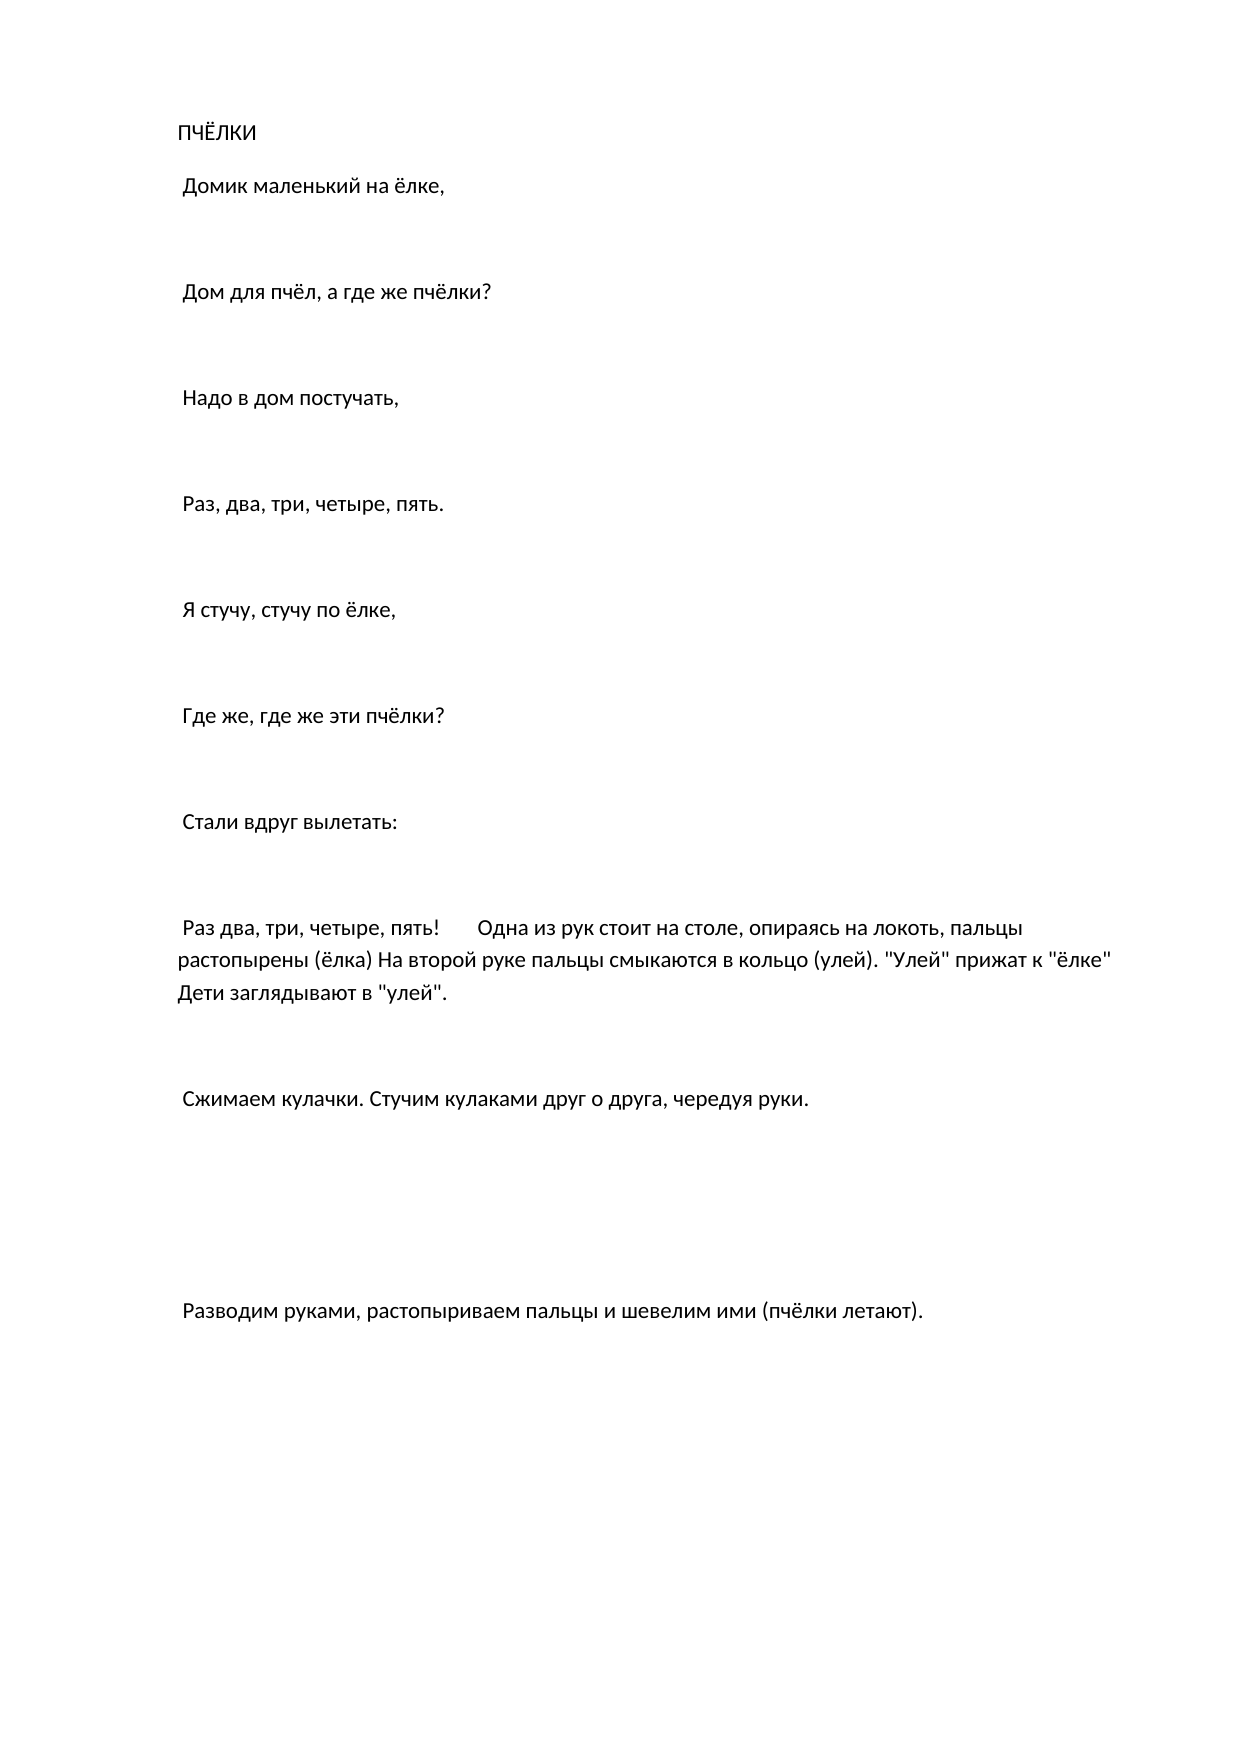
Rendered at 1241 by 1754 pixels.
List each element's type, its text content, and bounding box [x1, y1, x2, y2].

text Где же, где же эти пчёлки? [177, 701, 1152, 729]
text ПЧЁЛКИ [177, 118, 1152, 146]
text Раз два, три, четыре, пять! Одна из рук стоит на столе, опираясь на локоть, пальцы растопырены (ёлка) На второй руке пальцы смыкаются в кольцо (улей). "Улей" прижат к "ёлке" Дети заглядывают в "улей". [177, 913, 1152, 1006]
text Разводим руками, растопыриваем пальцы и шевелим ими (пчёлки летают). [177, 1296, 1152, 1324]
text Я стучу, стучу по ёлке, [177, 595, 1152, 623]
text Дом для пчёл, а где же пчёлки? [177, 277, 1152, 305]
text Надо в дом постучать, [177, 383, 1152, 411]
text Сжимаем кулачки. Стучим кулаками друг о друга, чередуя руки. [177, 1084, 1152, 1112]
text Домик маленький на ёлке, [177, 171, 1152, 199]
text Стали вдруг вылетать: [177, 807, 1152, 835]
text Раз, два, три, четыре, пять. [177, 489, 1152, 517]
